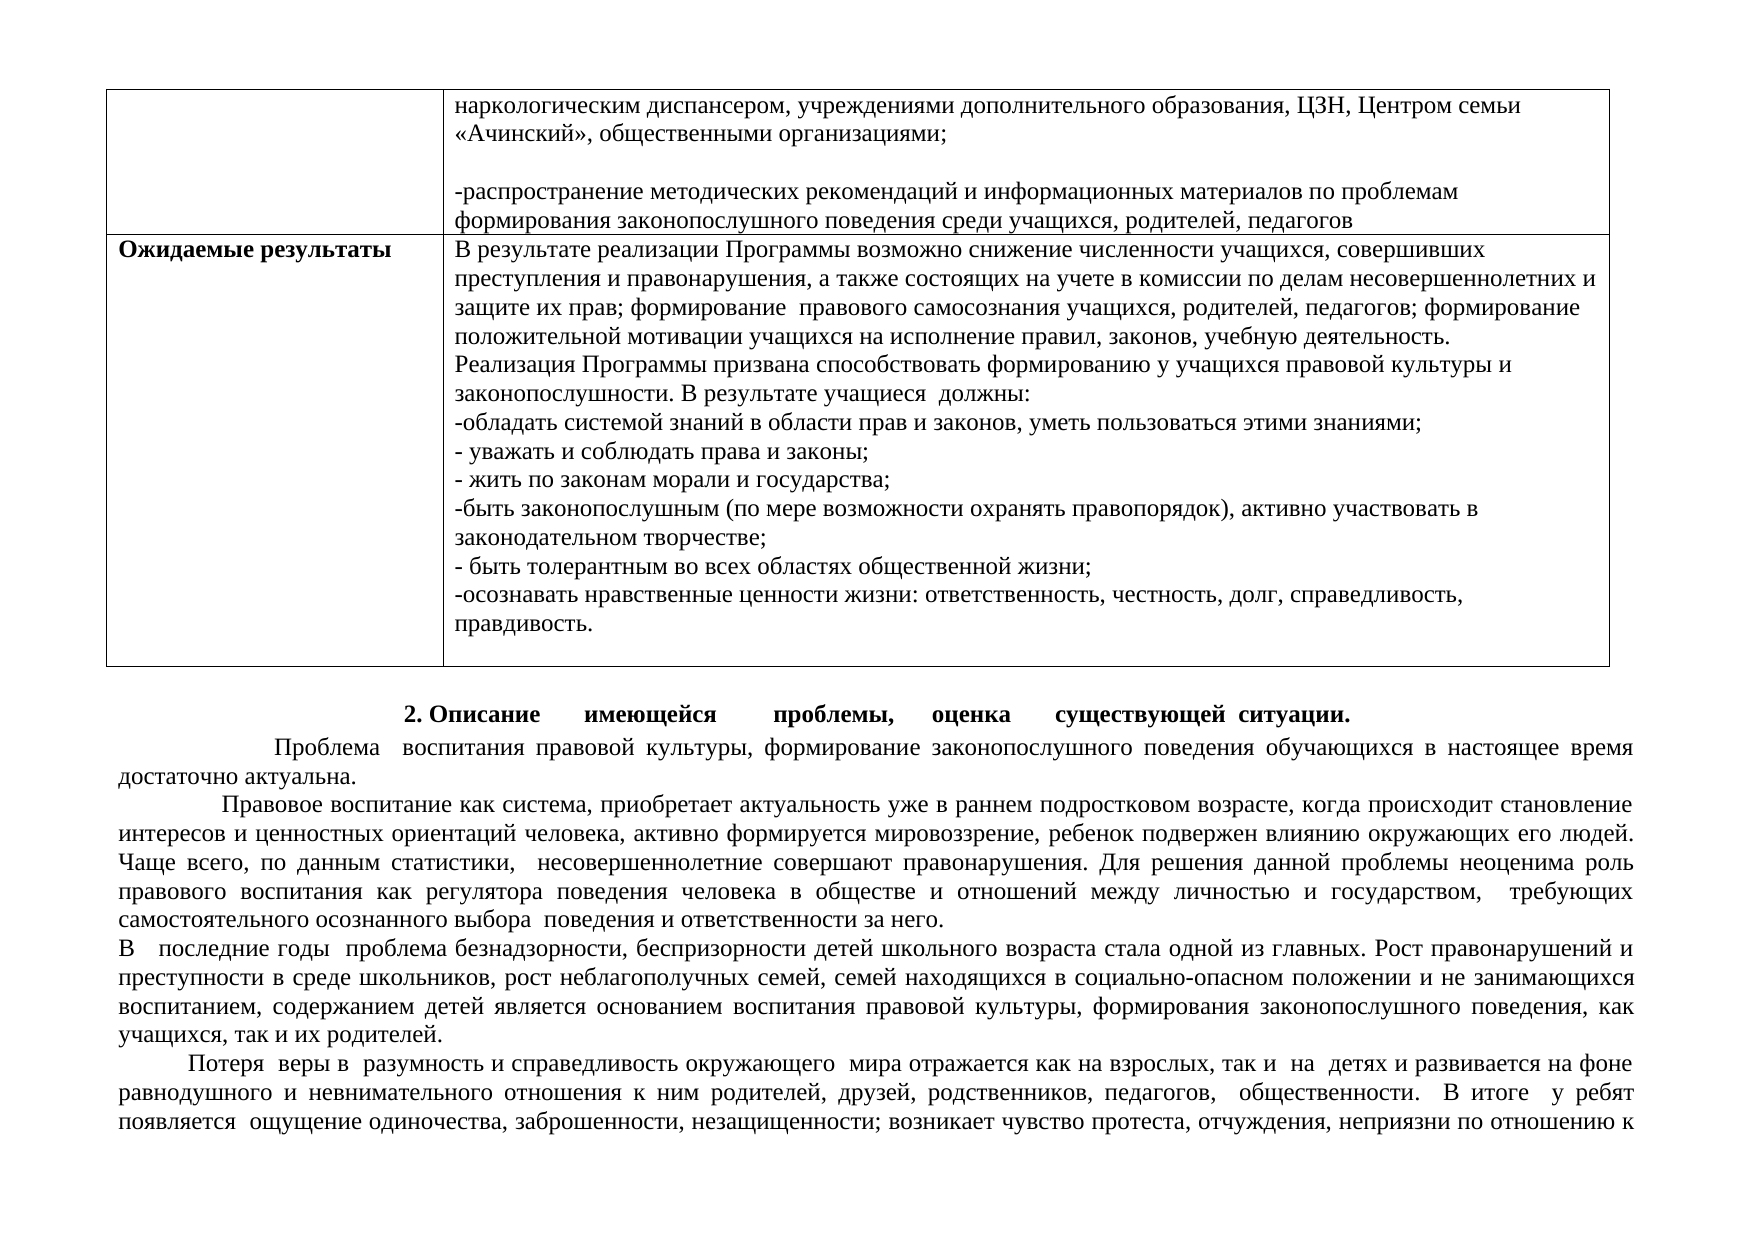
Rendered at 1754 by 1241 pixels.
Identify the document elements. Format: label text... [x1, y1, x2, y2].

text Правовое воспитание как система, приобретает актуальность уже в раннем подростковом возрасте, когда происходит становление интересов и ценностных ориентаций человека, активно формируется мировоззрение, ребенок подвержен влиянию окружающих его людей. Чаще всего, по данным статистики, несовершеннолетние совершают правонарушения. Для решения данной проблемы неоценима роль правового воспитания как регулятора поведения человека в обществе и отношений между личностью и государством, требующих самостоятельного осознанного выбора поведения и ответственности за него. [118, 789, 1636, 933]
text В последние годы проблема безнадзорности, беспризорности детей школьного возраста стала одной из главных. Рост правонарушений и преступности в среде школьников, рост неблагополучных семей, семей находящихся в социально-опасном положении и не занимающихся воспитанием, содержанием детей является основанием воспитания правовой культуры, формирования законопослушного поведения, как учащихся, так и их родителей. [118, 933, 1636, 1048]
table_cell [444, 90, 1609, 233]
table_cell Ожидаемые результаты [107, 235, 443, 666]
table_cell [107, 90, 443, 233]
text Проблема воспитания правовой культуры, формирование законопослушного поведения обучающихся в настоящее время достаточно актуальна. [118, 732, 1636, 789]
table_cell В результате реализации Программы возможно снижение численности учащихся, совершивших преступления и правонарушения, а также состоящих на учете в комиссии по делам несовершеннолетних и защите их прав; формирование правового самосознания учащихся, родителей, педагогов; формирование положительной мотивации учащихся на исполнение правил, законов, учебную деятельность. Реализация Программы призвана способствовать формированию у учащихся правовой культуры и законопослушности. В результате учащиеся должны: -обладать системой знаний в области прав и законов, уметь пользоваться этими знаниями; - уважать и соблюдать права и законы; - жить по законам морали и государства; -быть законопослушным (по мере возможности охранять правопорядок), активно участвовать в законодательном творчестве; - быть толерантным во всех областях общественной жизни; -осознавать нравственные ценности жизни: ответственность, честность, долг, справедливость, правдивость. [444, 235, 1609, 666]
text 2. Описание имеющейся проблемы, оценка существующей ситуации. [118, 699, 1636, 728]
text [118, 1048, 1636, 1134]
